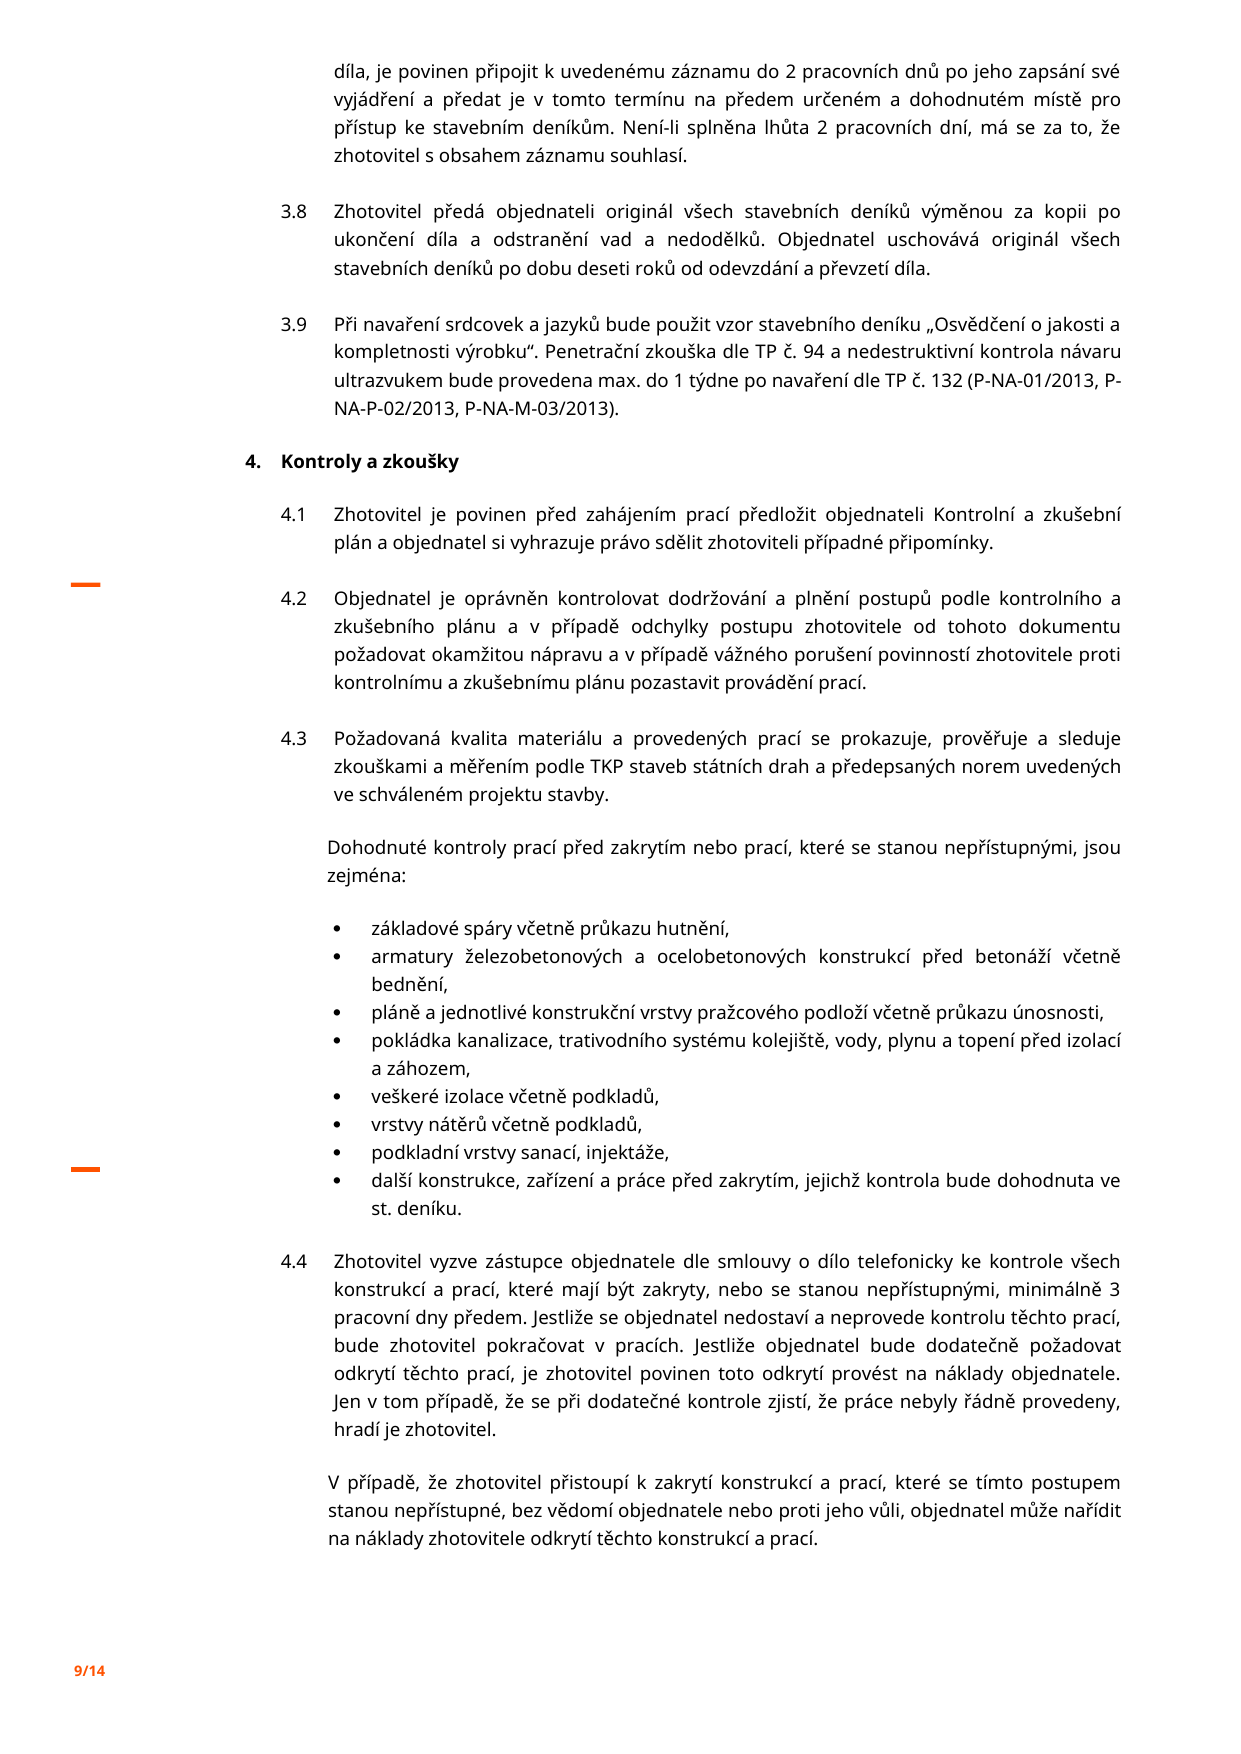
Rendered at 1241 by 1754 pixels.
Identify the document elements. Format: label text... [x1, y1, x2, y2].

text Dohodnuté kontroly prací před zakrytím nebo prací, které se stanou nepřístupnými, jsou zejména: [327, 834, 1122, 888]
list Zhotovitel je povinen před zahájením prací předložit objednateli Kontrolní a zkušební plán a objednatel si vyhrazuje právo sdělit zhotoviteli případné připomínky. [281, 501, 1122, 554]
text V případě, že zhotovitel přistoupí k zakrytí konstrukcí a prací, které se tímto postupem stanou nepřístupné, bez vědomí objednatele nebo proti jeho vůli, objednatel může nařídit na náklady zhotovitele odkrytí těchto konstrukcí a prací. [328, 1469, 1122, 1551]
list pokládka kanalizace, trativodního systému kolejiště, vody, plynu a topení před izolací a záhozem, [334, 1027, 1122, 1081]
list Při navaření srdcovek a jazyků bude použit vzor stavebního deníku „Osvědčení o jakosti a kompletnosti výrobku“. Penetrační zkouška dle TP č. 94 a nedestruktivní kontrola návaru ultrazvukem bude provedena max. do 1 týdne po navaření dle TP č. 132 (P-NA-01/2013, P-NA-P-02/2013, P-NA-M-03/2013). [281, 311, 1122, 420]
list základové spáry včetně průkazu hutnění, [334, 915, 1122, 941]
list Kontroly a zkoušky [245, 448, 1122, 473]
list podkladní vrstvy sanací, injektáže, [334, 1139, 1122, 1165]
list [281, 59, 1122, 168]
list pláně a jednotlivé konstrukční vrstvy pražcového podloží včetně průkazu únosnosti, [334, 999, 1122, 1025]
list Zhotovitel vyzve zástupce objednatele dle smlouvy o dílo telefonicky ke kontrole všech konstrukcí a prací, které mají být zakryty, nebo se stanou nepřístupnými, minimálně 3 pracovní dny předem. Jestliže se objednatel nedostaví a neprovede kontrolu těchto prací, bude zhotovitel pokračovat v pracích. Jestliže objednatel bude dodatečně požadovat odkrytí těchto prací, je zhotovitel povinen toto odkrytí provést na náklady objednatele. Jen v tom případě, že se při dodatečné kontrole zjistí, že práce nebyly řádně provedeny, hradí je zhotovitel. [281, 1248, 1122, 1442]
list armatury železobetonových a ocelobetonových konstrukcí před betonáží včetně bednění, [334, 943, 1122, 997]
list Objednatel je oprávněn kontrolovat dodržování a plnění postupů podle kontrolního a zkušebního plánu a v případě odchylky postupu zhotovitele od tohoto dokumentu požadovat okamžitou nápravu a v případě vážného porušení povinností zhotovitele proti kontrolnímu a zkušebnímu plánu pozastavit provádění prací. [281, 585, 1122, 694]
list veškeré izolace včetně podkladů, [334, 1083, 1122, 1109]
list další konstrukce, zařízení a práce před zakrytím, jejichž kontrola bude dohodnuta ve st. deníku. [334, 1167, 1122, 1221]
list Zhotovitel předá objednateli originál všech stavebních deníků výměnou za kopii po ukončení díla a odstranění vad a nedodělků. Objednatel uschovává originál všech stavebních deníků po dobu deseti roků od odevzdání a převzetí díla. [281, 199, 1122, 280]
list vrstvy nátěrů včetně podkladů, [334, 1111, 1122, 1137]
list Požadovaná kvalita materiálu a provedených prací se prokazuje, prověřuje a sleduje zkouškami a měřením podle TKP staveb státních drah a předepsaných norem uvedených ve schváleném projektu stavby. [281, 725, 1122, 807]
